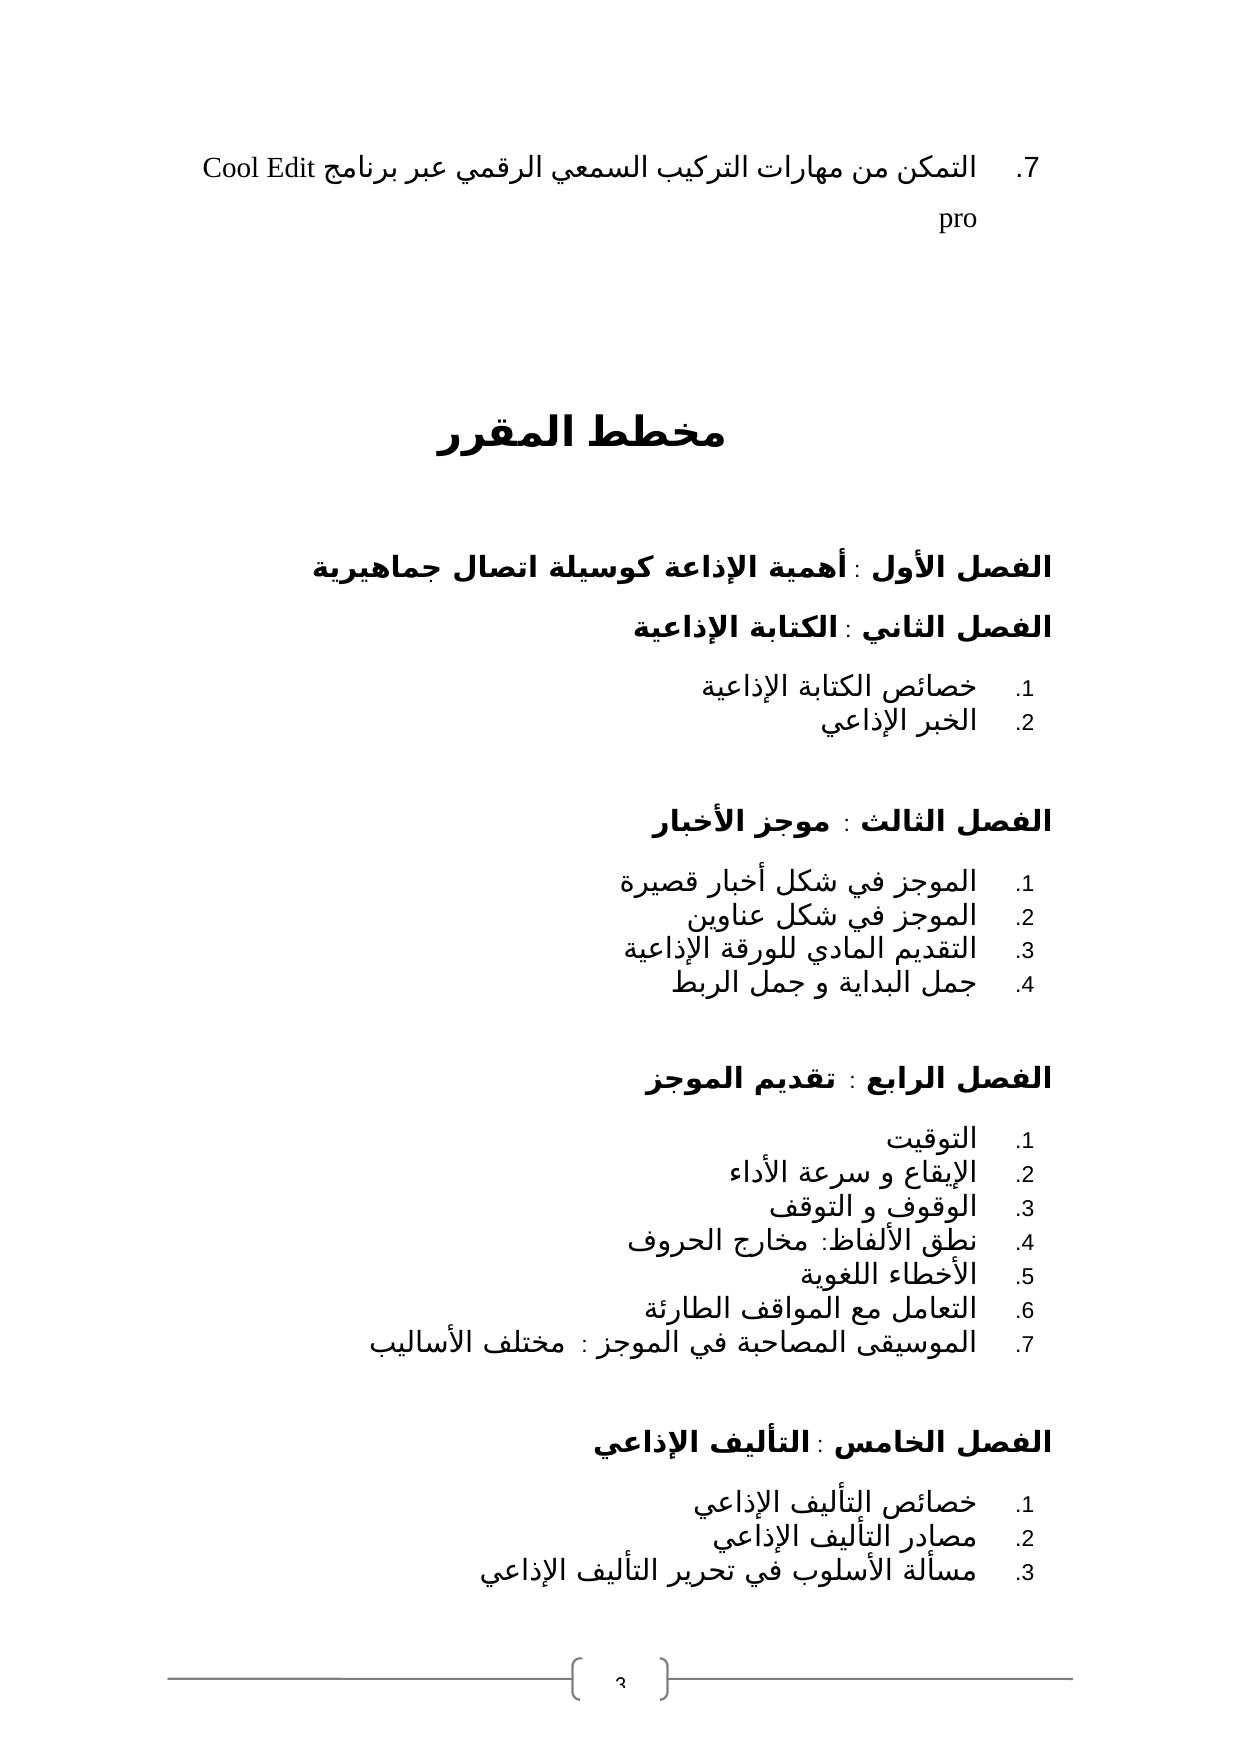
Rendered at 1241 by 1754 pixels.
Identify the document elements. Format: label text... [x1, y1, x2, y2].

list مصادر التأليف الإذاعي [187, 1519, 1015, 1553]
list الأخطاء اللغوية [187, 1257, 1015, 1291]
list الإيقاع و سرعة الأداء [187, 1155, 1015, 1189]
list مسألة الأسلوب في تحرير التأليف الإذاعي [187, 1553, 1015, 1587]
text الفصل الرابع : تقديم الموجز [187, 1061, 1053, 1095]
text الفصل الثالث : موجز الأخبار [187, 804, 1053, 838]
list التقديم المادي للورقة الإذاعية [187, 932, 1015, 966]
list خصائص التأليف الإذاعي [187, 1485, 1015, 1519]
list الموسيقى المصاحبة في الموجز : مختلف الأساليب [187, 1325, 1015, 1359]
list التمكن من مهارات التركيب السمعي الرقمي عبر برنامج Cool Edit pro [187, 150, 1015, 234]
text الفصل الخامس : التأليف الإذاعي [187, 1425, 1053, 1459]
text مخطط المقرر [187, 407, 978, 455]
text الفصل الثاني : الكتابة الإذاعية [187, 610, 1053, 644]
text الفصل الأول : أهمية الإذاعة كوسيلة اتصال جماهيرية [187, 550, 1053, 584]
list الموجز في شكل أخبار قصيرة [187, 864, 1015, 898]
list التعامل مع المواقف الطارئة [187, 1291, 1015, 1325]
list نطق الألفاظ: مخارج الحروف [187, 1223, 1015, 1257]
list خصائص الكتابة الإذاعية [187, 670, 1015, 704]
list الوقوف و التوقف [187, 1189, 1015, 1223]
list الخبر الإذاعي [187, 704, 1015, 738]
list الموجز في شكل عناوين [187, 898, 1015, 932]
list جمل البداية و جمل الربط [187, 966, 1015, 1000]
list التوقيت [187, 1121, 1015, 1155]
